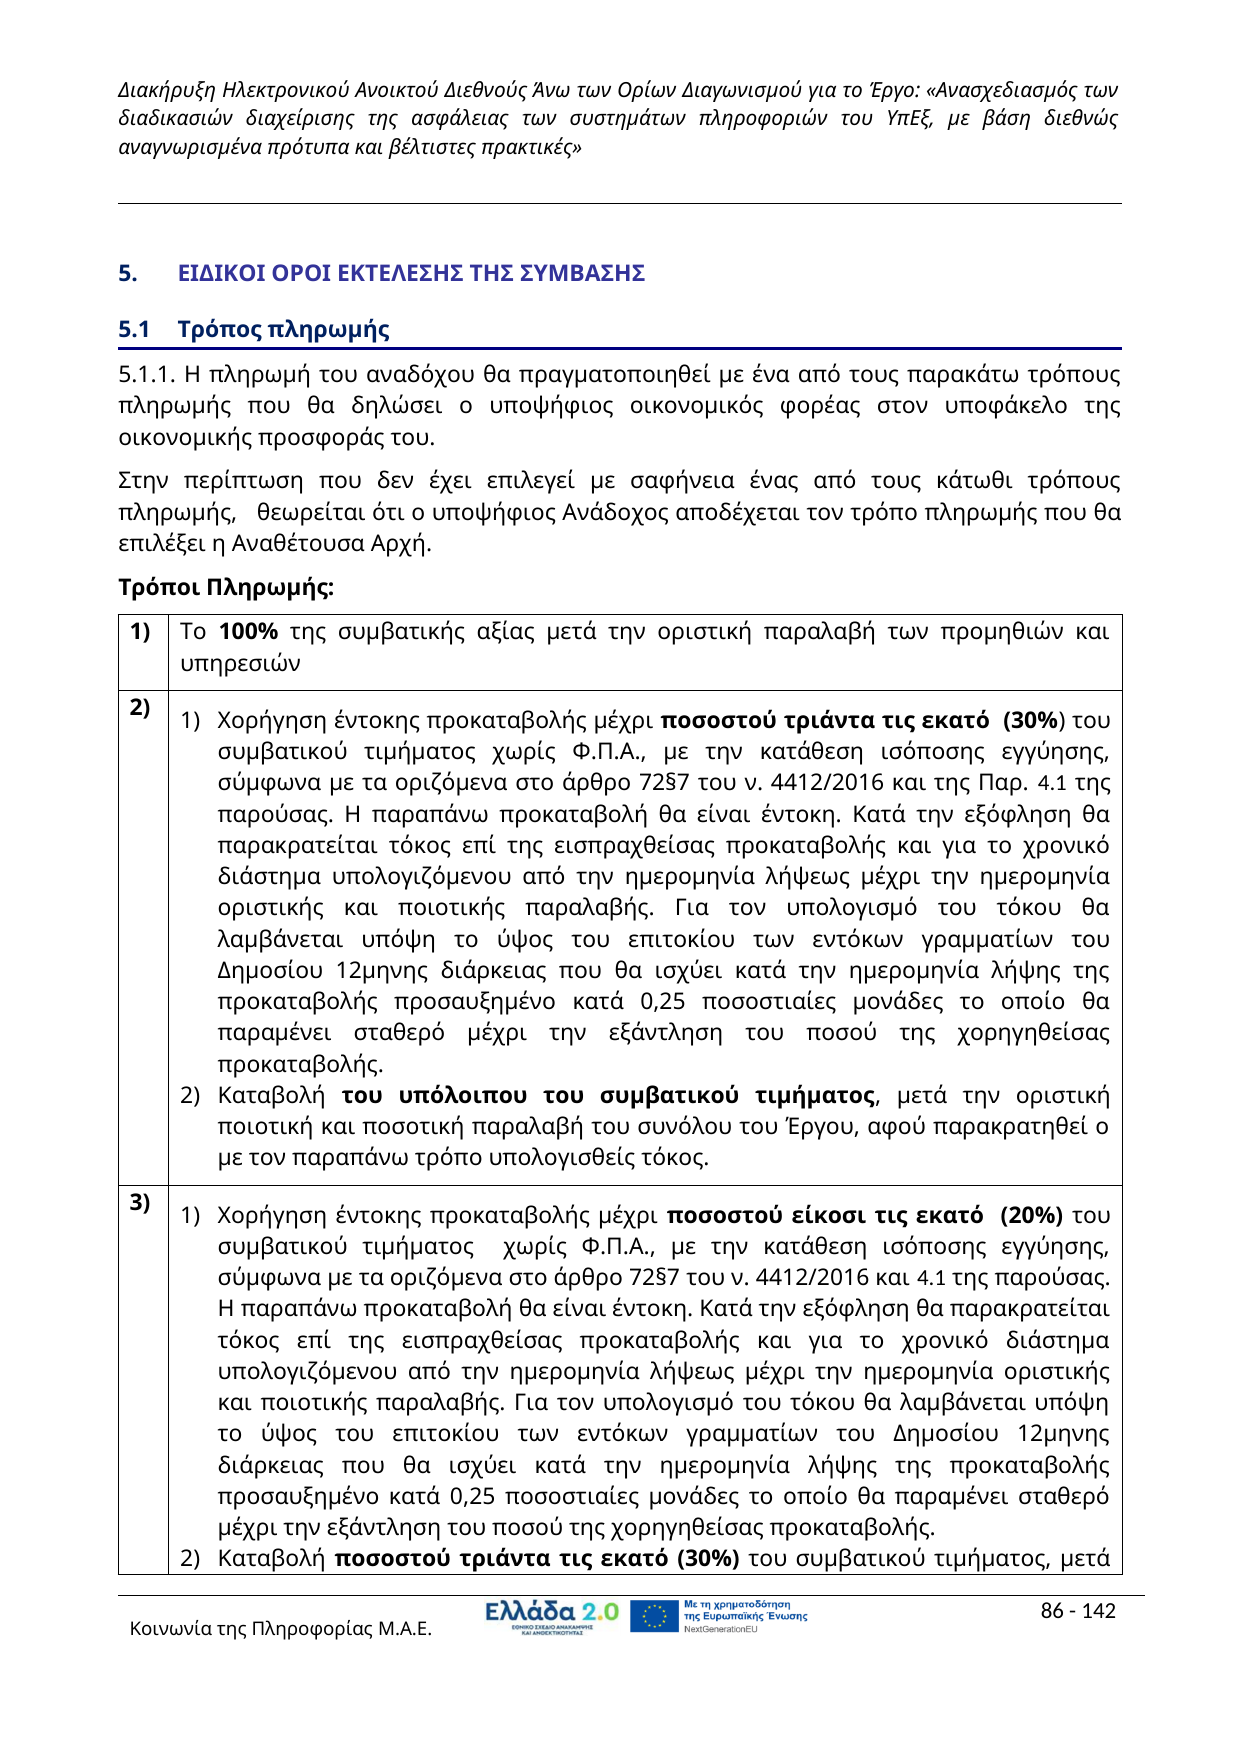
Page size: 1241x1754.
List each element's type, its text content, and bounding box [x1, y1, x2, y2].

text Στην περίπτωση που δεν έχει επιλεγεί με σαφήνεια ένας από τους κάτωθι τρόπους πληρωμής, θεωρείται ότι ο υποψήφιος Ανάδοχος αποδέχεται τον τρόπο πληρωμής που θα επιλέξει η Αναθέτουσα Αρχή. [118, 464, 1122, 558]
subtitle Τρόπος πληρωμής [118, 313, 1122, 347]
table_cell 3) [119, 1186, 168, 1574]
table_cell 2) [119, 691, 168, 1185]
text 5.1.1. Η πληρωμή του αναδόχου θα πραγματοποιηθεί με ένα από τους παρακάτω τρόπους πληρωμής που θα δηλώσει ο υποψήφιος οικονομικός φορέας στον υποφάκελο της οικονομικής προσφοράς του. [118, 358, 1122, 452]
table_header Το 100% της συμβατικής αξίας μετά την οριστική παραλαβή των προμηθιών και υπηρεσιών [169, 615, 1122, 690]
picture [484, 1596, 813, 1636]
subtitle ΕΙΔΙΚΟΙ ΟΡΟΙ ΕΚΤΕΛΕΣΗΣ ΤΗΣ ΣΥΜΒΑΣΗΣ [118, 257, 1122, 288]
table_header 1) [119, 615, 168, 690]
table_cell Χορήγηση έντοκης προκαταβολής μέχρι ποσοστού τριάντα τις εκατό (30%) του συμβατικού τιμήματος χωρίς Φ.Π.Α., με την κατάθεση ισόποσης εγγύησης, σύμφωνα με τα οριζόμενα στο άρθρο 72§7 του ν. 4412/2016 και της Παρ. 4.1 της παρούσας. Η παραπάνω προκαταβολή θα είναι έντοκη. Κατά την εξόφληση θα παρακρατείται τόκος επί της εισπραχθείσας προκαταβολής και για το χρονικό διάστημα υπολογιζόμενου από την ημερομηνία λήψεως μέχρι την ημερομηνία οριστικής και ποιοτικής παραλαβής. Για τον υπολογισμό του τόκου θα λαμβάνεται υπόψη το ύψος του επιτοκίου των εντόκων γραμματίων του Δημοσίου 12μηνης διάρκειας που θα ισχύει κατά την ημερομηνία λήψης της προκαταβολής προσαυξημένο κατά 0,25 ποσοστιαίες μονάδες το οποίο θα παραμένει σταθερό μέχρι την εξάντληση του ποσού της χορηγηθείσας προκαταβολής. Καταβολή του υπόλοιπου του συμβατικού τιμήματος, μετά την οριστική ποιοτική και ποσοτική παραλαβή του συνόλου του Έργου, αφού παρακρατηθεί ο με τον παραπάνω τρόπο υπολογισθείς τόκος. [169, 691, 1122, 1185]
text Τρόποι Πληρωμής: [118, 571, 1122, 602]
